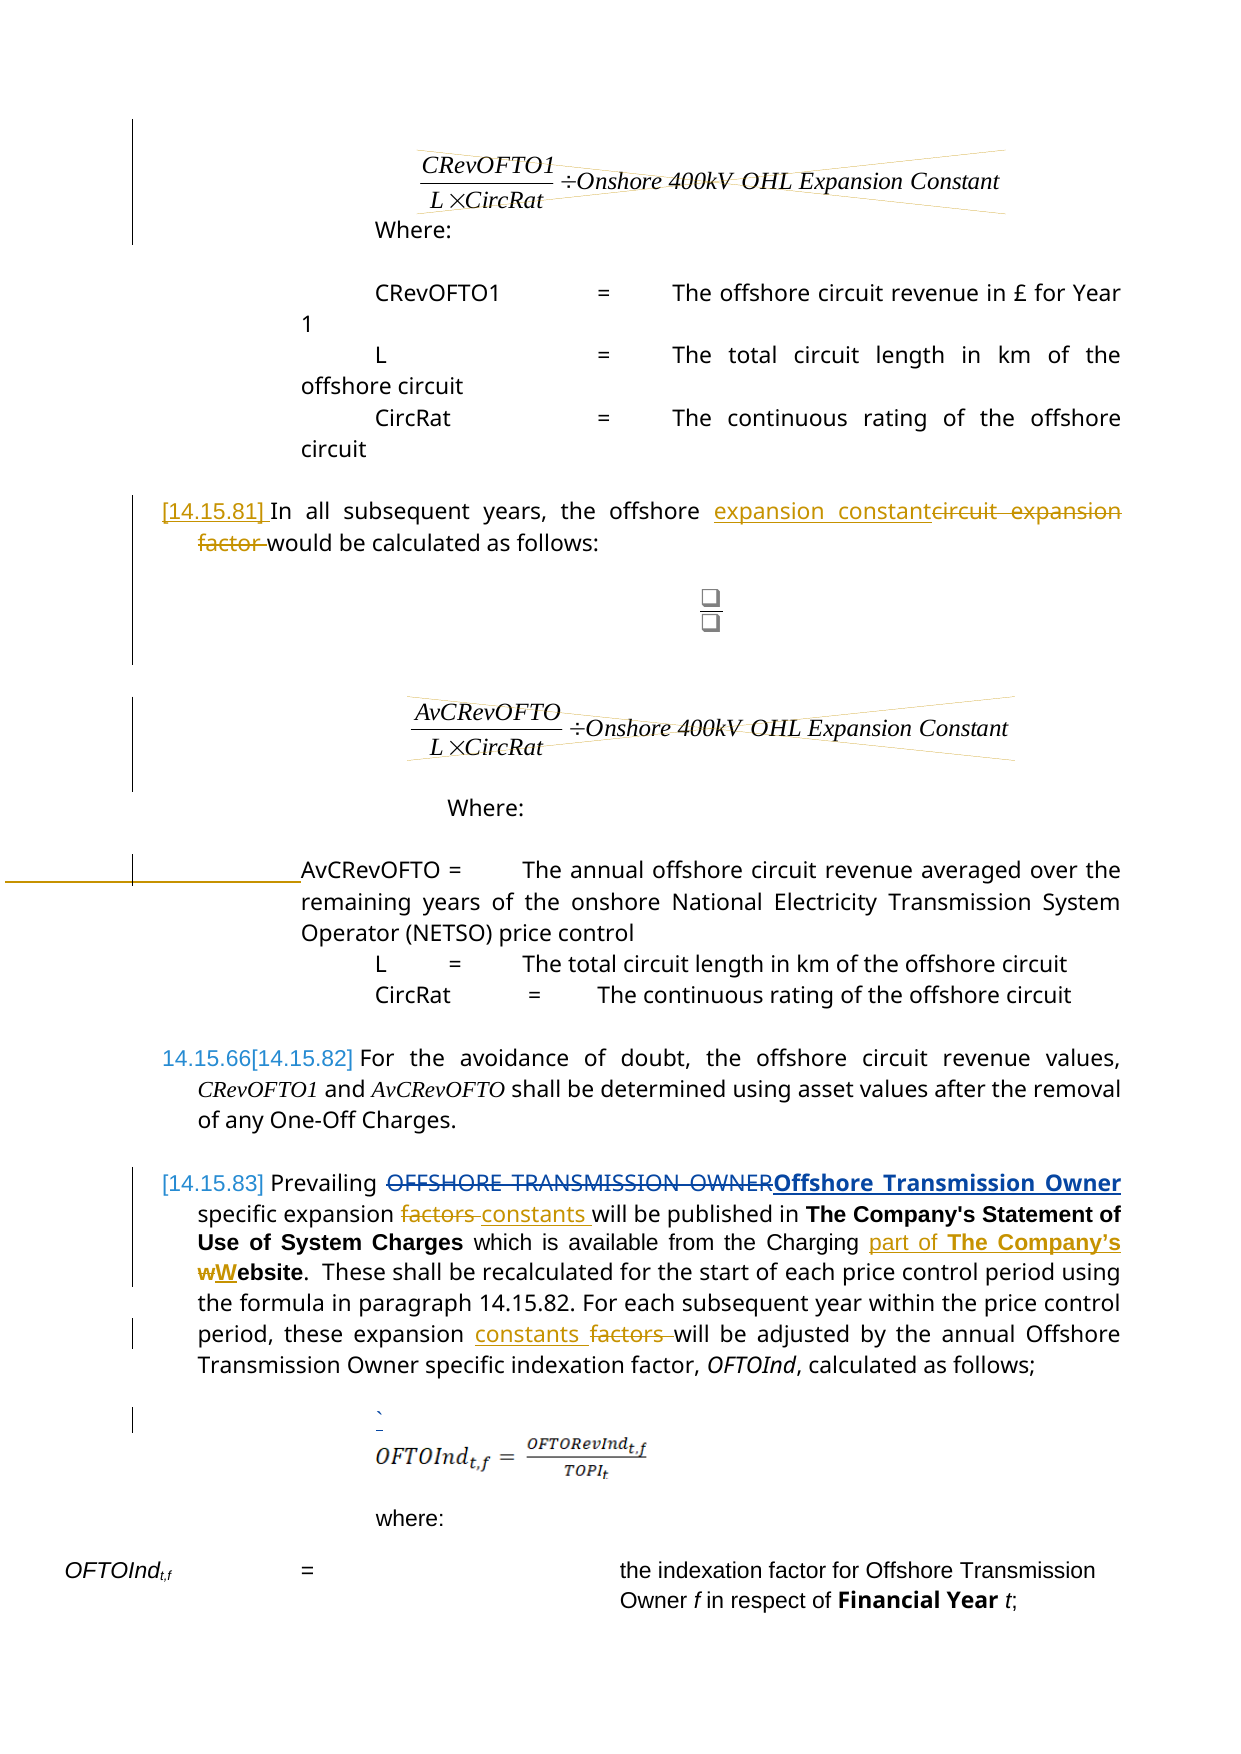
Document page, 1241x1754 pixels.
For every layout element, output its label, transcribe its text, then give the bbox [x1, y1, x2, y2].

text CRevOFTO1 = The offshore circuit revenue in £ for Year 1 [301, 277, 1121, 339]
text OFTOIndt,f = the indexation factor for Offshore Transmission [64, 1557, 1121, 1584]
text where: [301, 1504, 1121, 1531]
text L = The total circuit length in km of the offshore circuit [301, 339, 1121, 402]
list In all subsequent years, the offshore would be calculated as follows: [162, 495, 1121, 558]
text Where: [301, 214, 1121, 245]
text Where: [301, 792, 1121, 823]
text Owner f in respect of Financial Year t; [64, 1584, 1121, 1615]
list Prevailing specific expansion will be published in The Company's Statement of Use of System Charges which is available from the Charging ebsite. These shall be recalculated for the start of each price control period using the formula in paragraph 14.15.82. For each subsequent year within the price control period, these expansion will be adjusted by the annual Offshore Transmission Owner specific indexation factor, OFTOInd, calculated as follows; [162, 1167, 1121, 1381]
text CircRat = The continuous rating of the offshore circuit [301, 979, 1121, 1011]
list For the avoidance of doubt, the offshore circuit revenue values, CRevOFTO1 and AvCRevOFTO shall be determined using asset values after the removal of any One-Off Charges. [162, 1042, 1121, 1136]
text CircRat = The continuous rating of the offshore circuit [301, 402, 1121, 464]
text L = The total circuit length in km of the offshore circuit [301, 948, 1121, 979]
text AvCRevOFTO = The annual offshore circuit revenue averaged over the remaining years of the onshore National Electricity Transmission System Operator (NETSO) price control [5, 854, 1121, 948]
picture [375, 1433, 647, 1479]
